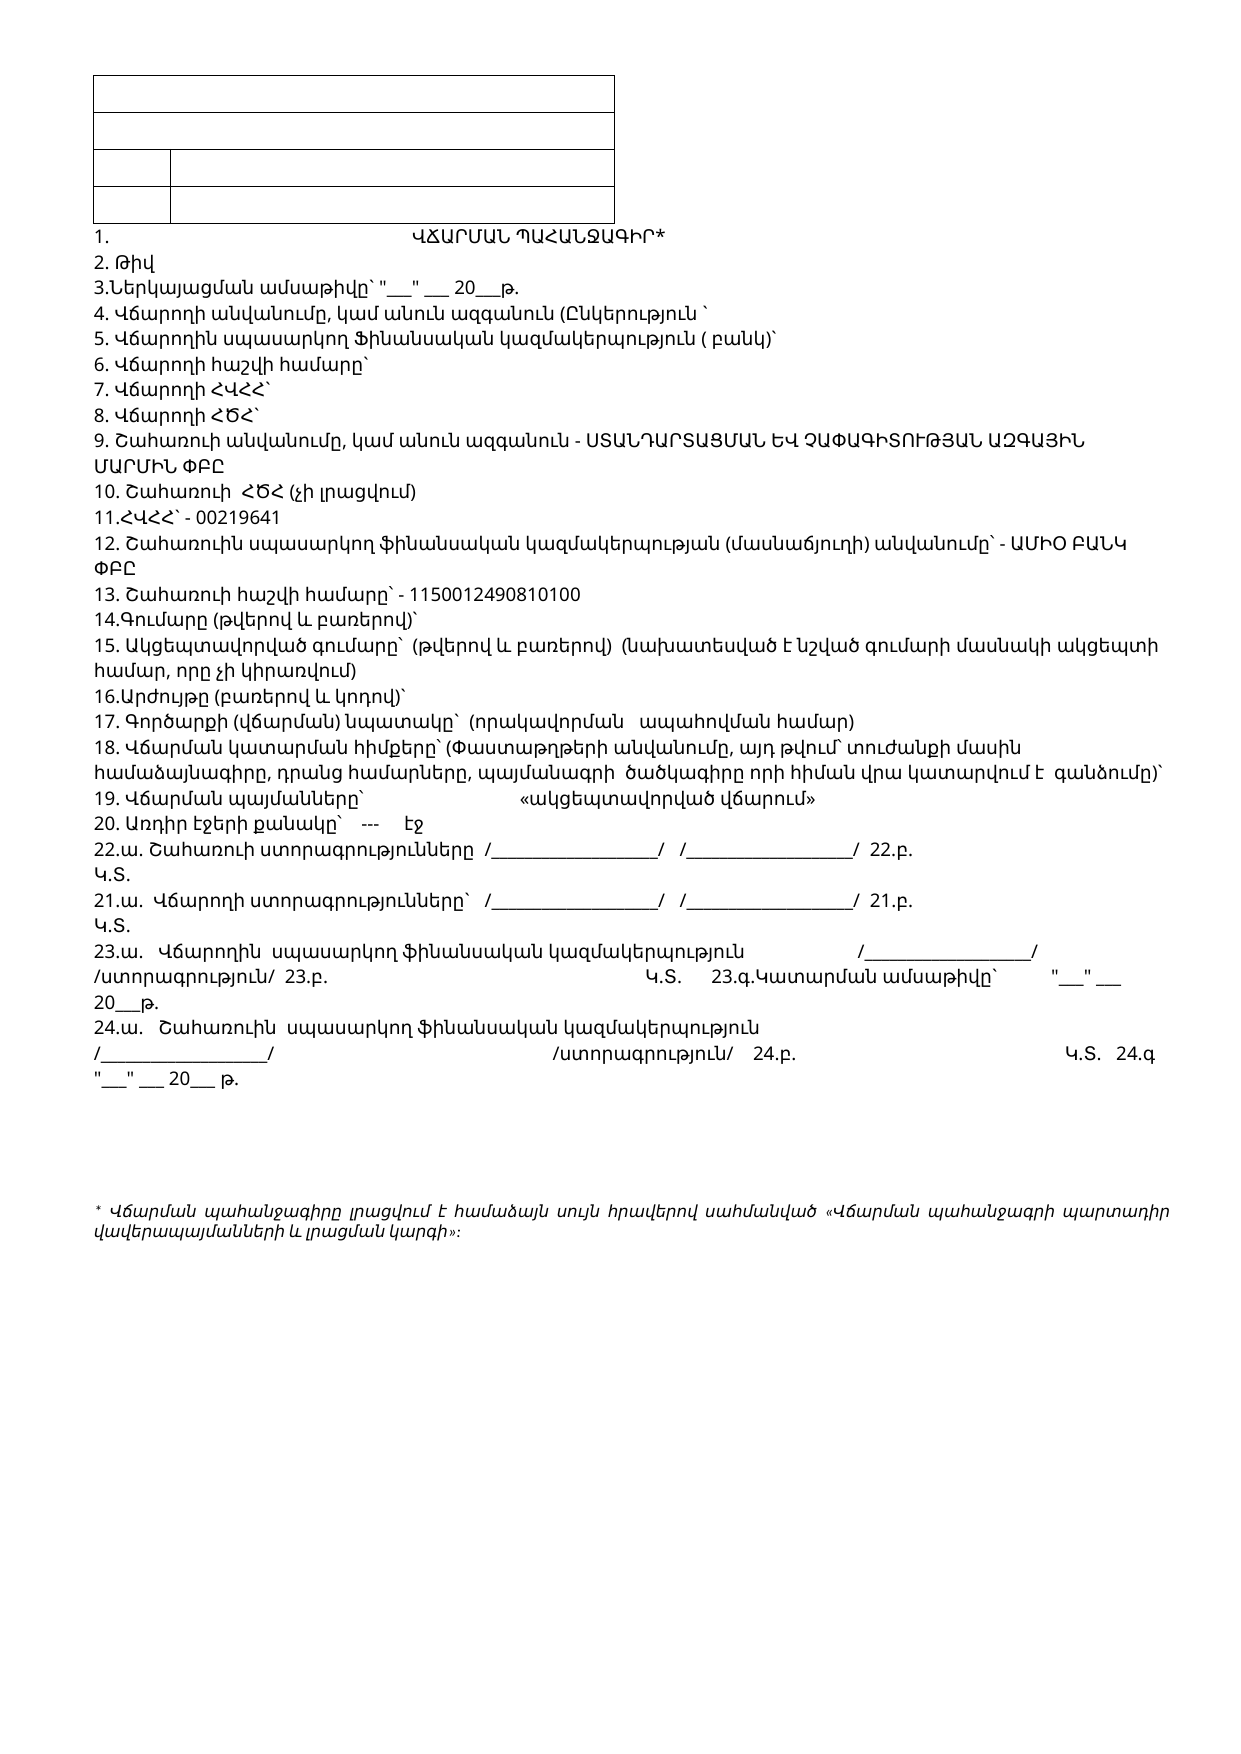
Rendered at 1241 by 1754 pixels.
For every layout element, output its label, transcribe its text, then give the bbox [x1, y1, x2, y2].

text * Վճարման պահանջագիրը լրացվում է համաձայն սույն հրավերով սահմանված «Վճարման պահանջագրի պարտադիր վավերապայմանների և լրացման կարգի»: [94, 1201, 1171, 1242]
